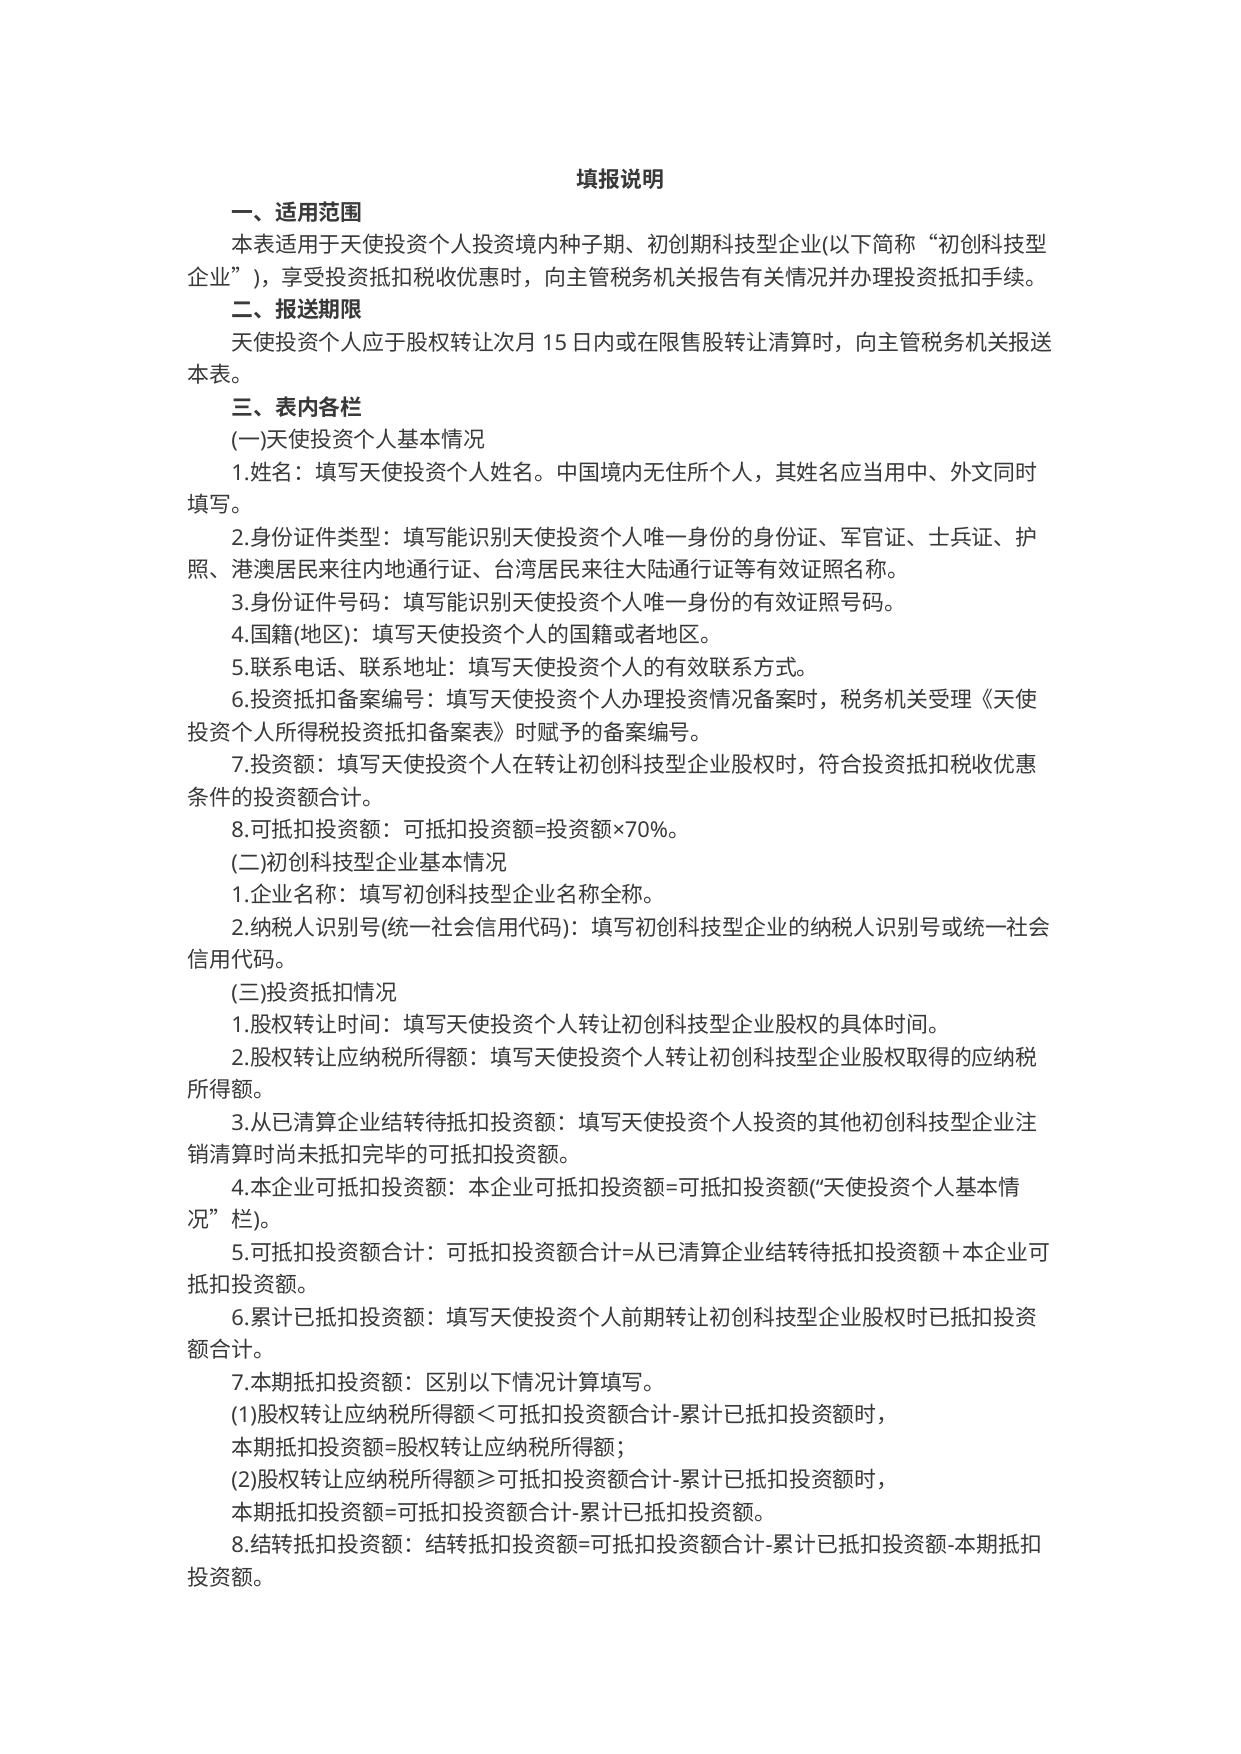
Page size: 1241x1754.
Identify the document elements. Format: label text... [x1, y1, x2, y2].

text 2.纳税人识别号(统一社会信用代码)：填写初创科技型企业的纳税人识别号或统一社会信用代码。 [187, 909, 1053, 974]
text (2)股权转让应纳税所得额≥可抵扣投资额合计-累计已抵扣投资额时， [187, 1462, 1053, 1494]
text 3.身份证件号码：填写能识别天使投资个人唯一身份的有效证照号码。 [187, 584, 1053, 617]
text 2.身份证件类型：填写能识别天使投资个人唯一身份的身份证、军官证、士兵证、护照、港澳居民来往内地通行证、台湾居民来往大陆通行证等有效证照名称。 [187, 519, 1053, 584]
text 7.本期抵扣投资额：区别以下情况计算填写。 [187, 1364, 1053, 1397]
text 3.从已清算企业结转待抵扣投资额：填写天使投资个人投资的其他初创科技型企业注销清算时尚未抵扣完毕的可抵扣投资额。 [187, 1104, 1053, 1169]
text 4.国籍(地区)：填写天使投资个人的国籍或者地区。 [187, 617, 1053, 649]
text 天使投资个人应于股权转让次月15日内或在限售股转让清算时，向主管税务机关报送本表。 [187, 324, 1053, 389]
text 本期抵扣投资额=可抵扣投资额合计-累计已抵扣投资额。 [187, 1494, 1053, 1527]
text 7.投资额：填写天使投资个人在转让初创科技型企业股权时，符合投资抵扣税收优惠条件的投资额合计。 [187, 747, 1053, 812]
text 6.累计已抵扣投资额：填写天使投资个人前期转让初创科技型企业股权时已抵扣投资额合计。 [187, 1299, 1053, 1364]
text (一)天使投资个人基本情况 [187, 422, 1053, 454]
text 二、报送期限 [187, 292, 1053, 324]
text 本表适用于天使投资个人投资境内种子期、初创期科技型企业(以下简称“初创科技型企业”)，享受投资抵扣税收优惠时，向主管税务机关报告有关情况并办理投资抵扣手续。 [187, 227, 1053, 292]
text (1)股权转让应纳税所得额＜可抵扣投资额合计-累计已抵扣投资额时， [187, 1397, 1053, 1429]
text 8.可抵扣投资额：可抵扣投资额=投资额×70%。 [187, 812, 1053, 844]
text 8.结转抵扣投资额：结转抵扣投资额=可抵扣投资额合计-累计已抵扣投资额-本期抵扣投资额。 [187, 1527, 1053, 1592]
text (三)投资抵扣情况 [187, 974, 1053, 1007]
text 1.股权转让时间：填写天使投资个人转让初创科技型企业股权的具体时间。 [187, 1007, 1053, 1039]
text 填报说明 [187, 162, 1053, 194]
text 5.联系电话、联系地址：填写天使投资个人的有效联系方式。 [187, 649, 1053, 682]
text 一、适用范围 [187, 194, 1053, 227]
text 4.本企业可抵扣投资额：本企业可抵扣投资额=可抵扣投资额(“天使投资个人基本情况”栏)。 [187, 1169, 1053, 1234]
text 6.投资抵扣备案编号：填写天使投资个人办理投资情况备案时，税务机关受理《天使投资个人所得税投资抵扣备案表》时赋予的备案编号。 [187, 682, 1053, 747]
text (二)初创科技型企业基本情况 [187, 844, 1053, 877]
text 本期抵扣投资额=股权转让应纳税所得额； [187, 1429, 1053, 1462]
text 5.可抵扣投资额合计：可抵扣投资额合计=从已清算企业结转待抵扣投资额＋本企业可抵扣投资额。 [187, 1234, 1053, 1299]
text 2.股权转让应纳税所得额：填写天使投资个人转让初创科技型企业股权取得的应纳税所得额。 [187, 1039, 1053, 1104]
text 1.企业名称：填写初创科技型企业名称全称。 [187, 877, 1053, 909]
text 三、表内各栏 [187, 389, 1053, 422]
text 1.姓名：填写天使投资个人姓名。中国境内无住所个人，其姓名应当用中、外文同时填写。 [187, 454, 1053, 519]
